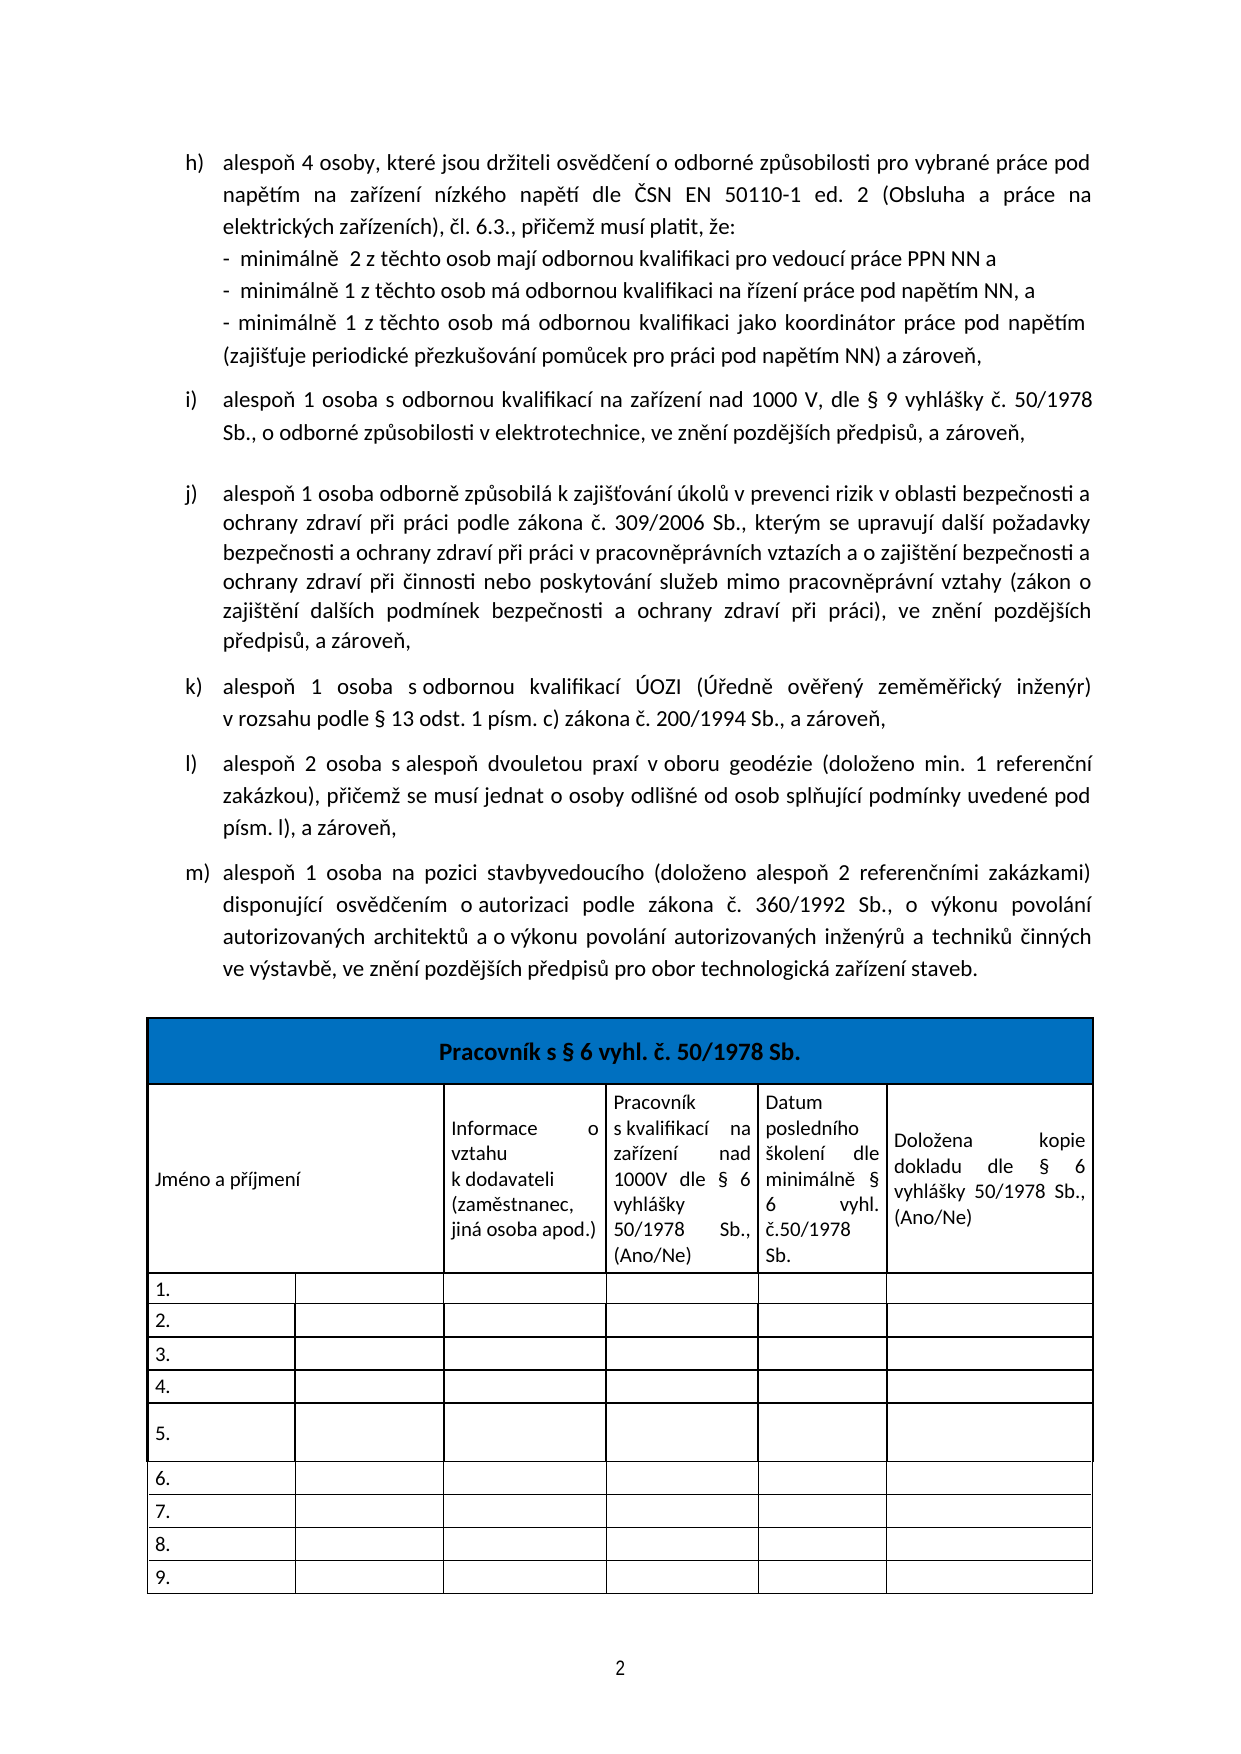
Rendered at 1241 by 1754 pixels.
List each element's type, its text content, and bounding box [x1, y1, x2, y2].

table_cell 1. [149, 1274, 295, 1303]
table_cell 8. [148, 1527, 295, 1560]
table_cell 6. [148, 1462, 295, 1494]
table_cell [888, 1371, 1092, 1402]
table_cell [607, 1304, 757, 1336]
table_cell [445, 1338, 605, 1369]
table_cell [759, 1561, 886, 1592]
table_cell [444, 1495, 606, 1527]
table_cell [296, 1371, 443, 1402]
table_cell [296, 1495, 443, 1527]
table_cell [445, 1371, 605, 1402]
text - minimálně 2 z těchto osob mají odbornou kvalifikaci pro vedoucí práce PPN NN a [223, 244, 1093, 272]
table_cell [607, 1338, 757, 1369]
table_cell 5. [149, 1404, 294, 1461]
table_cell [759, 1495, 886, 1527]
table_cell [887, 1494, 1092, 1527]
table_cell [296, 1404, 443, 1461]
table_cell [759, 1274, 886, 1303]
table_cell [888, 1338, 1092, 1369]
table_cell [607, 1495, 758, 1527]
table_cell Jméno a příjmení [149, 1085, 443, 1272]
table_cell [296, 1274, 443, 1303]
table_cell [296, 1462, 443, 1494]
table_cell 7. [148, 1494, 295, 1527]
table_cell Datum posledního školení dle minimálně § 6 vyhl. č.50/1978 Sb. [759, 1085, 886, 1272]
text - minimálně 1 z těchto osob má odbornou kvalifikaci jako koordinátor práce pod napětím (zajišťuje periodické přezkušování pomůcek pro práci pod napětím NN) a zároveň, [223, 308, 1093, 369]
table_cell [759, 1338, 886, 1369]
list alespoň 1 osoba odborně způsobilá k zajišťování úkolů v prevenci rizik v oblasti bezpečnosti a ochrany zdraví při práci podle zákona č. 309/2006 Sb., kterým se upravují další požadavky bezpečnosti a ochrany zdraví při práci v pracovněprávních vztazích a o zajištění bezpečnosti a ochrany zdraví při činnosti nebo poskytování služeb mimo pracovněprávní vztahy (zákon o zajištění dalších podmínek bezpečnosti a ochrany zdraví při práci), ve znění pozdějších předpisů, a zároveň, [185, 479, 1093, 654]
table_cell [607, 1404, 757, 1461]
table_cell [444, 1528, 606, 1560]
table_cell [444, 1561, 606, 1592]
text - minimálně 1 z těchto osob má odbornou kvalifikaci na řízení práce pod napětím NN, a [223, 276, 1093, 304]
table_cell [607, 1371, 757, 1402]
table_cell [759, 1304, 886, 1336]
table_cell [888, 1304, 1092, 1336]
table_cell [759, 1462, 886, 1494]
list alespoň 1 osoba na pozici stavbyvedoucího (doloženo alespoň 2 referenčními zakázkami) disponující osvědčením o autorizaci podle zákona č. 360/1992 Sb., o výkonu povolání autorizovaných architektů a o výkonu povolání autorizovaných inženýrů a techniků činných ve výstavbě, ve znění pozdějších předpisů pro obor technologická zařízení staveb. [185, 858, 1093, 983]
list alespoň 1 osoba s odbornou kvalifikací na zařízení nad 1000 V, dle § 9 vyhlášky č. 50/1978 Sb., o odborné způsobilosti v elektrotechnice, ve znění pozdějších předpisů, a zároveň, [185, 385, 1093, 446]
table_cell [444, 1274, 606, 1303]
list alespoň 2 osoba s alespoň dvouletou praxí v oboru geodézie (doloženo min. 1 referenční zakázkou), přičemž se musí jednat o osoby odlišné od osob splňující podmínky uvedené pod písm. l), a zároveň, [185, 749, 1093, 841]
table_cell [296, 1528, 443, 1560]
table_cell Pracovník s kvalifikací na zařízení nad 1000V dle § 6 vyhlášky 50/1978 Sb., (Ano/Ne) [607, 1085, 757, 1272]
table_cell [887, 1461, 1092, 1494]
table_cell [445, 1404, 605, 1461]
table_cell [444, 1462, 606, 1494]
table_cell [296, 1338, 443, 1369]
table_cell Informace o vztahu k dodavateli (zaměstnanec, jiná osoba apod.) [445, 1085, 605, 1272]
table_cell 4. [149, 1371, 294, 1402]
table_cell [296, 1561, 443, 1592]
table_cell [296, 1304, 443, 1336]
table_cell 3. [149, 1338, 294, 1369]
table_cell [607, 1561, 758, 1592]
list alespoň 1 osoba s odbornou kvalifikací ÚOZI (Úředně ověřený zeměměřický inženýr) v rozsahu podle § 13 odst. 1 písm. c) zákona č. 200/1994 Sb., a zároveň, [185, 672, 1093, 732]
table_cell [888, 1404, 1092, 1461]
table_cell 2. [149, 1304, 294, 1336]
table_cell [759, 1528, 886, 1560]
table_cell [607, 1462, 758, 1494]
table_cell [607, 1528, 758, 1560]
table_cell 9. [148, 1560, 295, 1592]
table_cell [759, 1371, 886, 1402]
table_cell [759, 1404, 886, 1461]
list alespoň 4 osoby, které jsou držiteli osvědčení o odborné způsobilosti pro vybrané práce pod napětím na zařízení nízkého napětí dle ČSN EN 50110-1 ed. 2 (Obsluha a práce na elektrických zařízeních), čl. 6.3., přičemž musí platit, že: [185, 148, 1093, 240]
table_cell [607, 1274, 758, 1303]
table_header Pracovník s § 6 vyhl. č. 50/1978 Sb. [149, 1019, 1092, 1083]
table_cell Doložena kopie dokladu dle § 6 vyhlášky 50/1978 Sb., (Ano/Ne) [888, 1085, 1092, 1272]
table_cell [887, 1560, 1092, 1592]
table_cell [887, 1527, 1092, 1560]
table_cell [445, 1304, 605, 1336]
table_cell [887, 1274, 1092, 1303]
